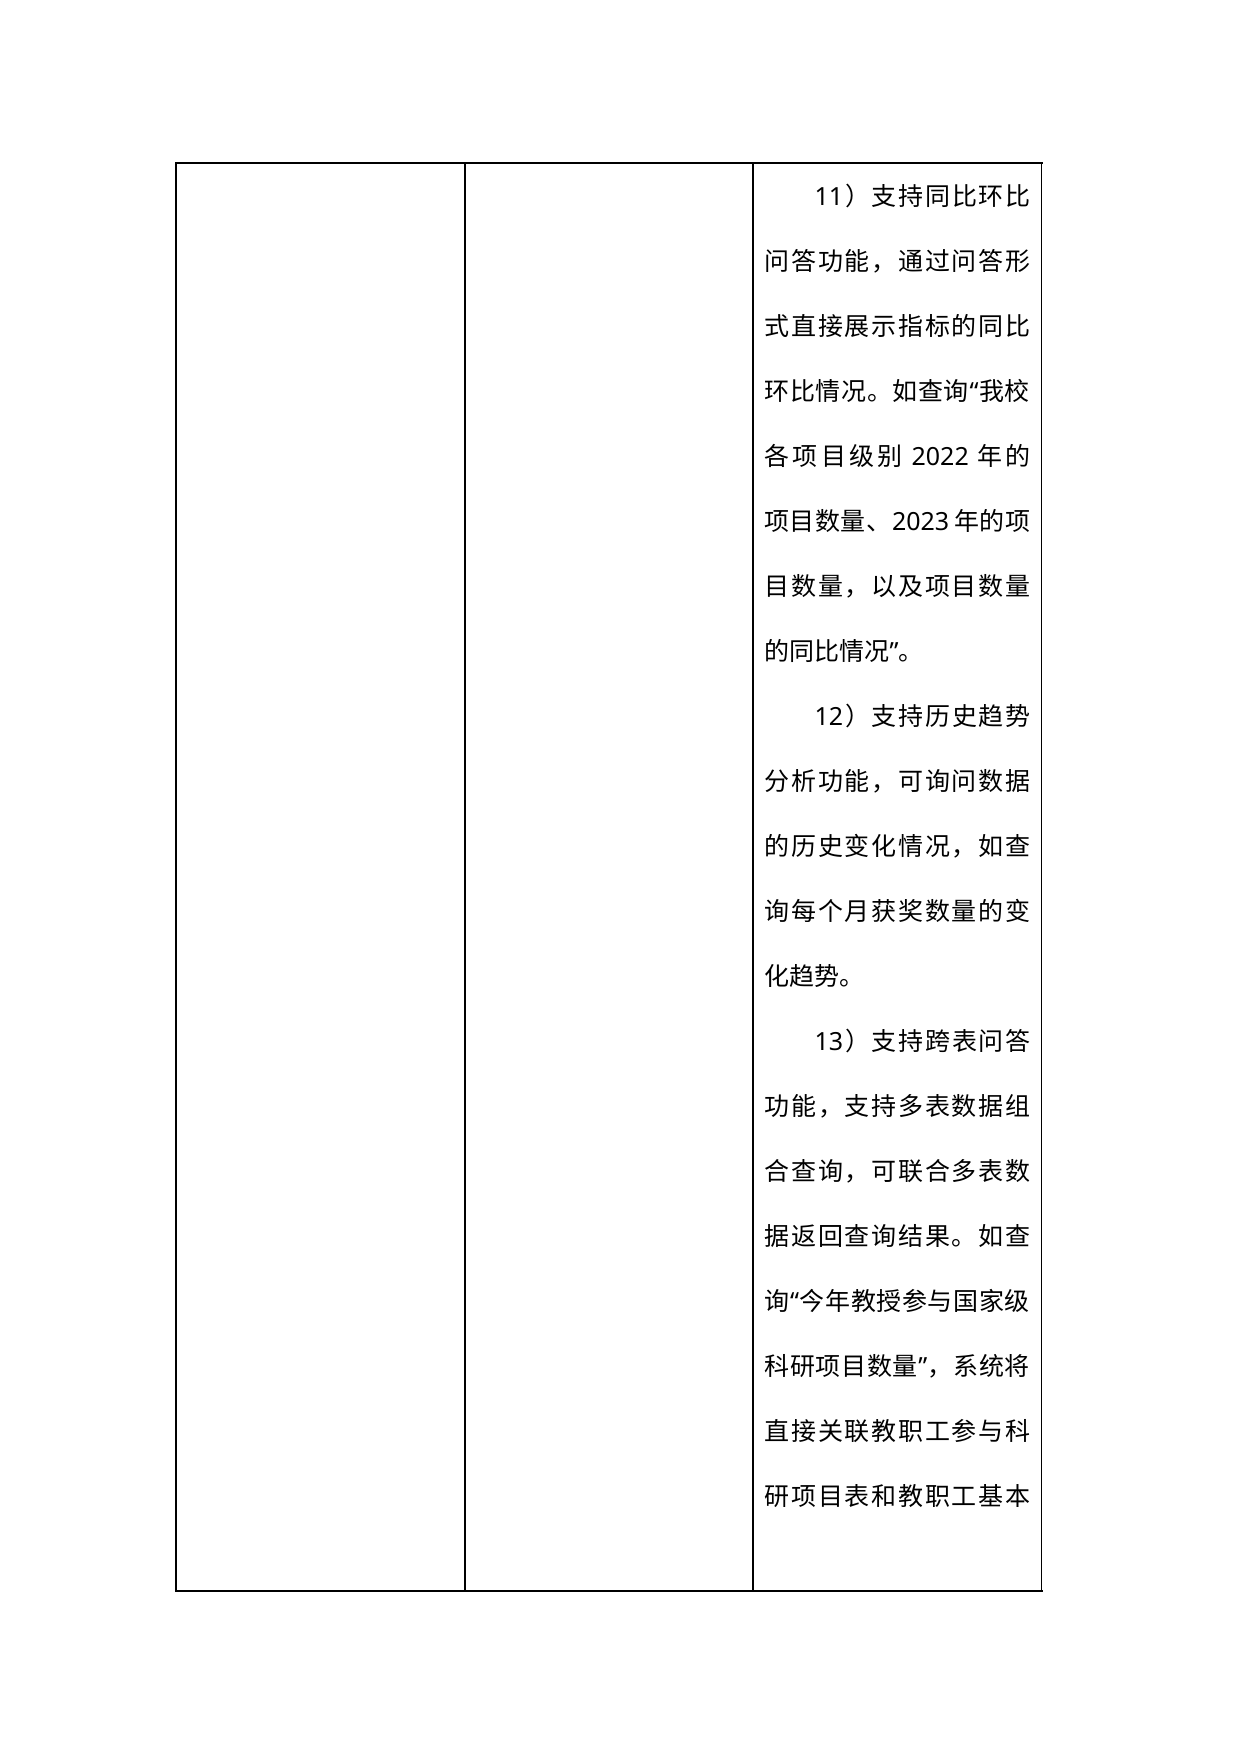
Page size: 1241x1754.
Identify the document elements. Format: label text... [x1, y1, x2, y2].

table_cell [754, 164, 1041, 1590]
table_cell 1 [466, 164, 752, 1590]
table_cell [177, 164, 464, 1590]
